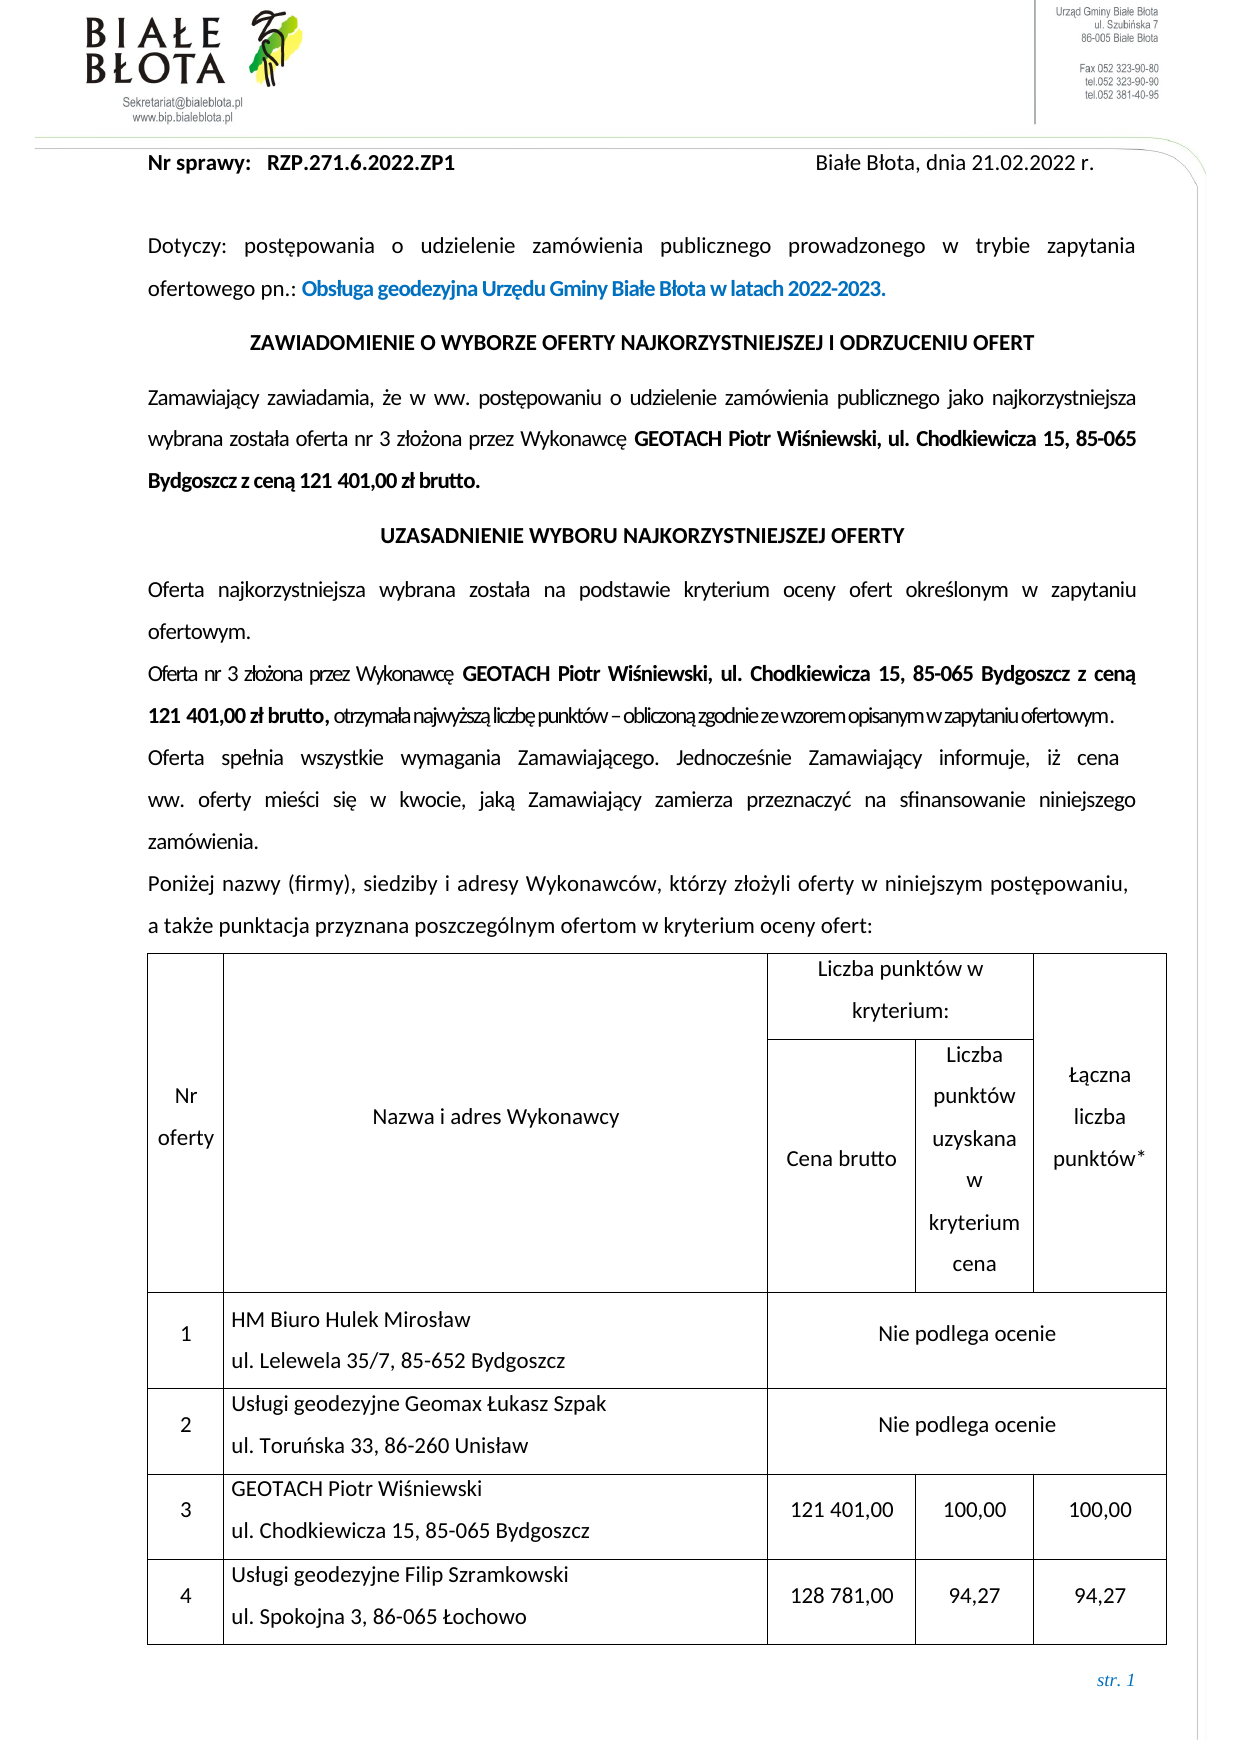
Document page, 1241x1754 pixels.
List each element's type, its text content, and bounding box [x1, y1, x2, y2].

table_cell 3 [148, 1475, 223, 1559]
table_header Łączna liczba punktów* [1034, 954, 1166, 1292]
table_cell HM Biuro Hulek Mirosław ul. Lelewela 35/7, 85-652 Bydgoszcz [224, 1293, 767, 1388]
table_cell Liczba punktów uzyskana w kryterium cena [916, 1040, 1033, 1292]
table_cell 121 401,00 [768, 1475, 915, 1559]
text ZAWIADOMIENIE O WYBORZE OFERTY NAJKORZYSTNIEJSZEJ I ODRZUCENIU OFERT [148, 328, 1137, 356]
table_cell Usługi geodezyjne Filip Szramkowski ul. Spokojna 3, 86-065 Łochowo [224, 1560, 767, 1644]
table_cell 94,27 [916, 1560, 1033, 1644]
table_cell 100,00 [916, 1475, 1033, 1559]
table_cell GEOTACH Piotr Wiśniewski ul. Chodkiewicza 15, 85-065 Bydgoszcz [224, 1475, 767, 1559]
text Poniżej nazwy (firmy), siedziby i adresy Wykonawców, którzy złożyli oferty w niniejszym postępowaniu, a także punktacja przyznana poszczególnym ofertom w kryterium oceny ofert: [148, 869, 1137, 939]
text Oferta najkorzystniejsza wybrana została na podstawie kryterium oceny ofert określonym w zapytaniu ofertowym. [148, 576, 1137, 646]
table_cell Nie podlega ocenie [768, 1293, 1166, 1388]
text Oferta spełnia wszystkie wymagania Zamawiającego. Jednocześnie Zamawiający informuje, iż cena ww. oferty mieści się w kwocie, jaką Zamawiający zamierza przeznaczyć na sfinansowanie niniejszego zamówienia. [148, 743, 1137, 855]
table_cell 4 [148, 1560, 223, 1644]
table_header Nazwa i adres Wykonawcy [224, 954, 767, 1292]
text Zamawiający zawiadamia, że w ww. postępowaniu o udzielenie zamówienia publicznego jako najkorzystniejsza wybrana została oferta nr 3 złożona przez Wykonawcę GEOTACH Piotr Wiśniewski, ul. Chodkiewicza 15, 85-065 Bydgoszcz z ceną 121 401,00 zł brutto. [148, 383, 1137, 494]
table_cell 1 [148, 1293, 223, 1388]
table_cell 2 [148, 1389, 223, 1473]
table_header Nr oferty [148, 954, 223, 1292]
text UZASADNIENIE WYBORU NAJKORZYSTNIEJSZEJ OFERTY [148, 521, 1137, 549]
picture [34, 0, 1207, 1740]
table_cell 94,27 [1034, 1560, 1166, 1644]
text Nr sprawy: RZP.271.6.2022.ZP1 Białe Błota, dnia 21.02.2022 r. [148, 148, 1137, 176]
table_cell Cena brutto [768, 1040, 915, 1292]
text Dotyczy: postępowania o udzielenie zamówienia publicznego prowadzonego w trybie zapytania ofertowego pn.: Obsługa geodezyjna Urzędu Gminy Białe Błota w latach 2022-2023. [148, 232, 1137, 302]
text Oferta nr 3 złożona przez Wykonawcę GEOTACH Piotr Wiśniewski, ul. Chodkiewicza 15, 85-065 Bydgoszcz z ceną 121 401,00 zł brutto, otrzymała najwyższą liczbę punktów – obliczoną zgodnie ze wzorem opisanym w zapytaniu ofertowym. [148, 659, 1137, 729]
table_cell Usługi geodezyjne Geomax Łukasz Szpak ul. Toruńska 33, 86-260 Unisław [224, 1389, 767, 1473]
table_cell 128 781,00 [768, 1560, 915, 1644]
table_cell Nie podlega ocenie [768, 1389, 1166, 1473]
table_cell 100,00 [1034, 1475, 1166, 1559]
table_header Liczba punktów w kryterium: [768, 954, 1033, 1039]
